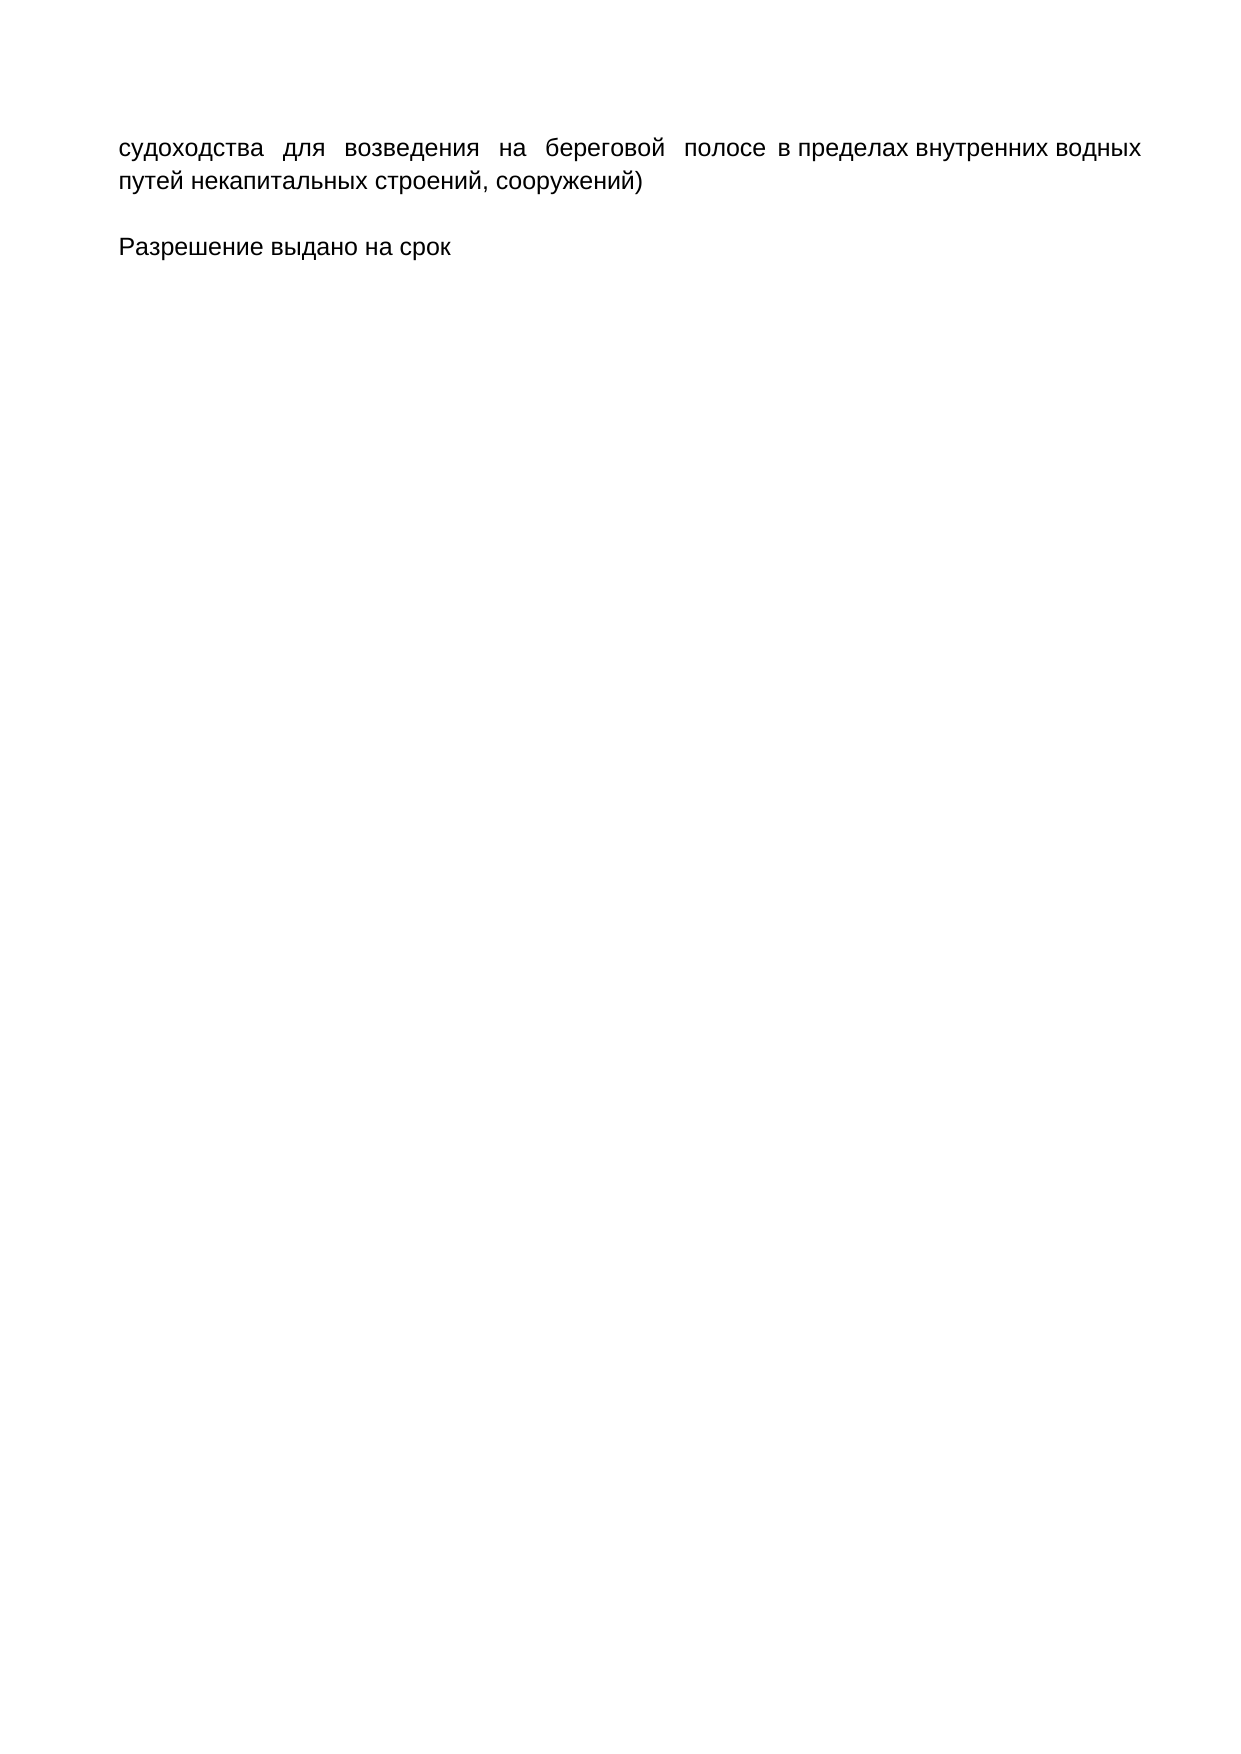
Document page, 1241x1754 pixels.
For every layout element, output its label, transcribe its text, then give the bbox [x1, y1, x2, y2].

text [118, 133, 1142, 195]
text Разрешение выдано на срок [118, 232, 1166, 261]
